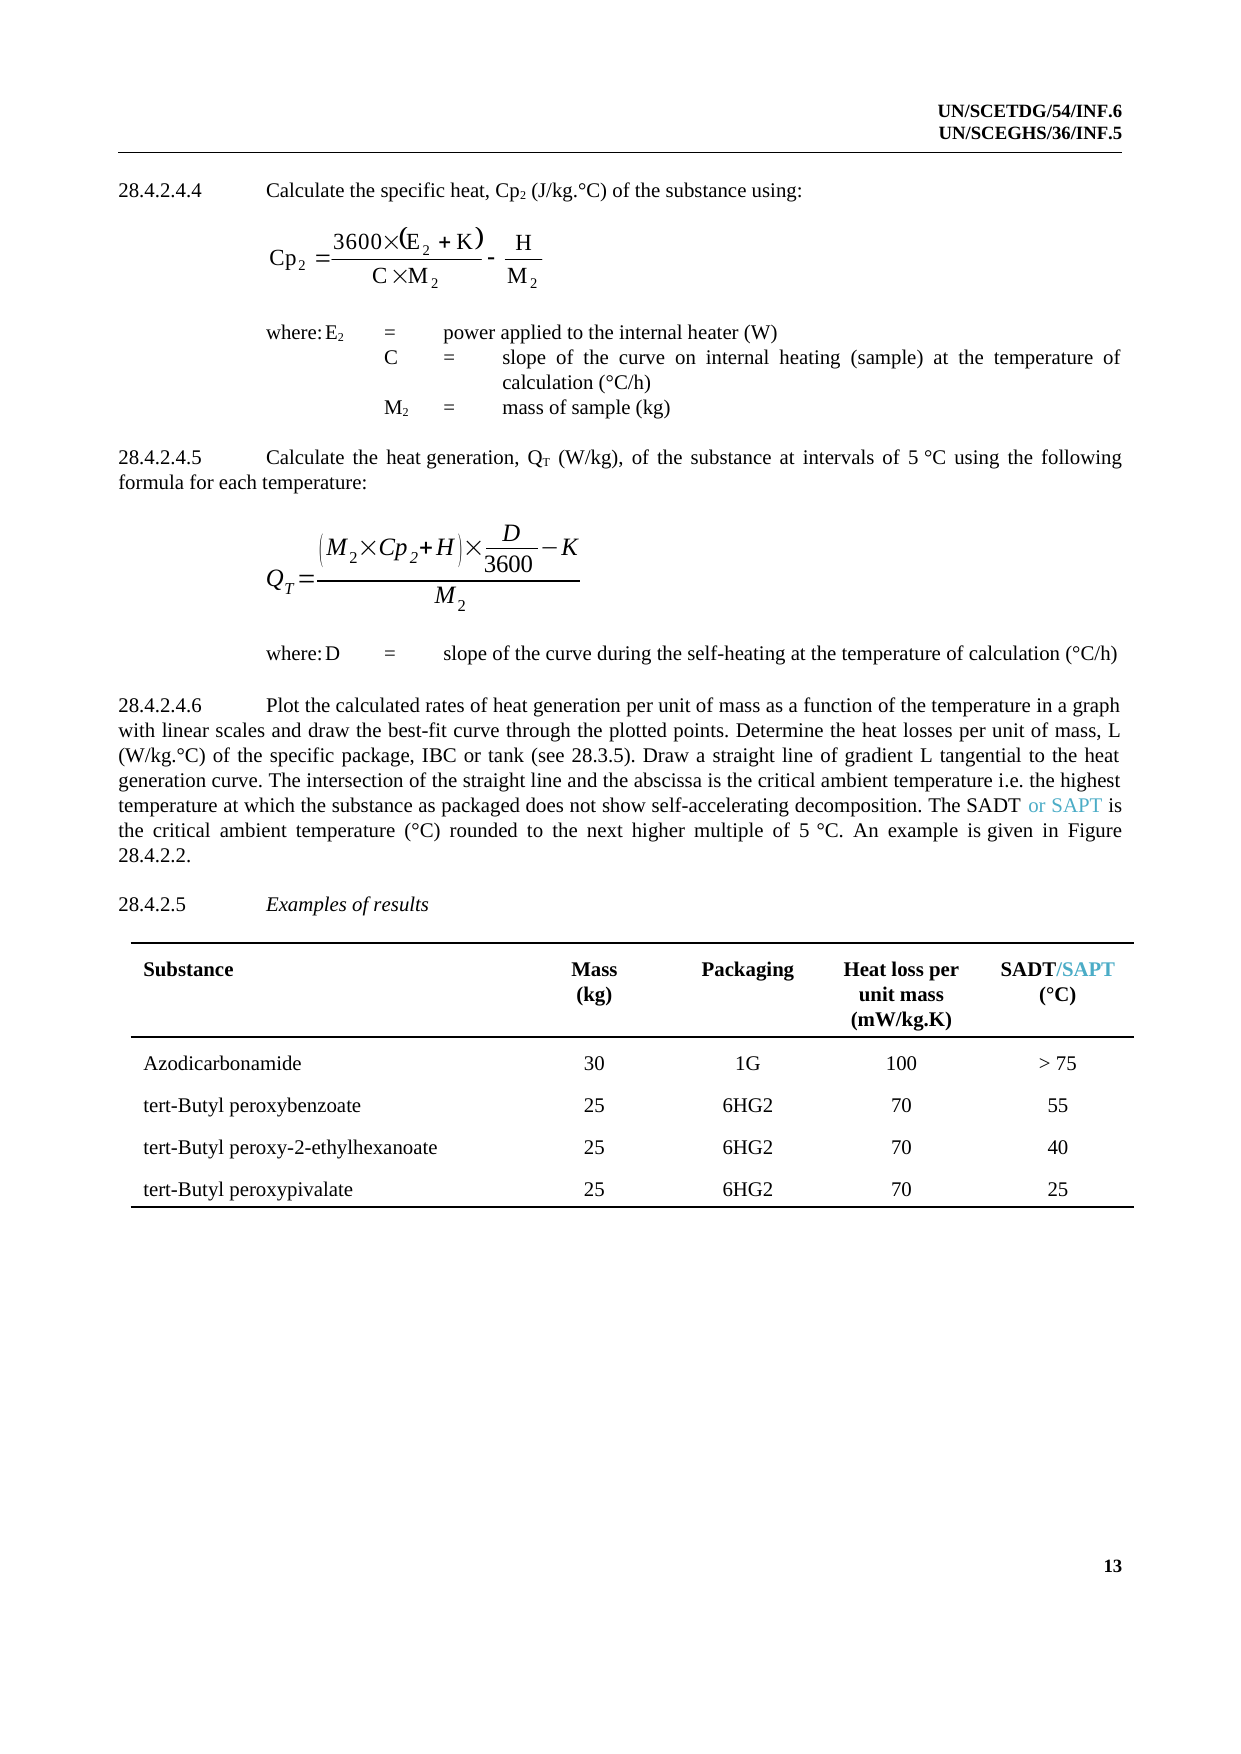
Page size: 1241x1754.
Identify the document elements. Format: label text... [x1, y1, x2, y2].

text 28.4.2.4.6 Plot the calculated rates of heat generation per unit of mass as a function of the temperature in a graph with linear scales and draw the best-fit curve through the plotted points. Determine the heat losses per unit of mass, L (W/kg.°C) of the specific package, IBC or tank (see 28.3.5). Draw a straight line of gradient L tangential to the heat generation curve. The intersection of the straight line and the abscissa is the critical ambient temperature i.e. the highest temperature at which the substance as packaged does not show self-accelerating decomposition. The SADT or SAPT is the critical ambient temperature (°C) rounded to the next higher multiple of 5 °C. An example is given in Figure 28.4.2.2. [118, 692, 1122, 867]
table_header SADT/SAPT (°C) [981, 944, 1134, 1036]
text 28.4.2.4.5 Calculate the heat generation, QT (W/kg), of the substance at intervals of 5 °C using the following formula for each temperature: [118, 444, 1122, 494]
table_cell 70 [821, 1080, 981, 1122]
table_cell 40 [981, 1122, 1134, 1164]
table_cell 6HG2 [674, 1080, 821, 1122]
table_cell 1G [674, 1038, 821, 1080]
list M2 = mass of sample (kg) [118, 394, 1122, 419]
table_cell 25 [514, 1164, 674, 1206]
table_cell 70 [821, 1164, 981, 1206]
table_cell Azodicarbonamide [131, 1038, 514, 1080]
table_cell 70 [821, 1122, 981, 1164]
table_cell tert-Butyl peroxybenzoate [131, 1080, 514, 1122]
text 28.4.2.4.4 Calculate the specific heat, Cp2 (J/kg.°C) of the substance using: [118, 177, 1122, 202]
list C = slope of the curve on internal heating (sample) at the temperature of calculation (°C/h) [118, 344, 1122, 394]
table_header Packaging [674, 944, 821, 1036]
subtitle 28.4.2.5 Examples of results [118, 892, 1122, 916]
table_header Heat loss per unit mass (mW/kg.K) [821, 944, 981, 1036]
table_cell 25 [514, 1122, 674, 1164]
table_cell 55 [981, 1080, 1134, 1122]
table_cell tert-Butyl peroxy-2-ethylhexanoate [131, 1122, 514, 1164]
table_cell 25 [981, 1164, 1134, 1206]
table_header Substance [131, 944, 514, 1036]
table_cell 6HG2 [674, 1164, 821, 1206]
table_cell > 75 [981, 1038, 1134, 1080]
table_cell 30 [514, 1038, 674, 1080]
table_cell 6HG2 [674, 1122, 821, 1164]
table_cell 25 [514, 1080, 674, 1122]
table_cell 100 [821, 1038, 981, 1080]
list where: E2 = power applied to the internal heater (W) [118, 319, 1122, 344]
table_cell tert-Butyl peroxypivalate [131, 1164, 514, 1206]
list where: D = slope of the curve during the self-heating at the temperature of calculation (°C/h) [118, 640, 1122, 665]
table_header Mass (kg) [514, 944, 674, 1036]
